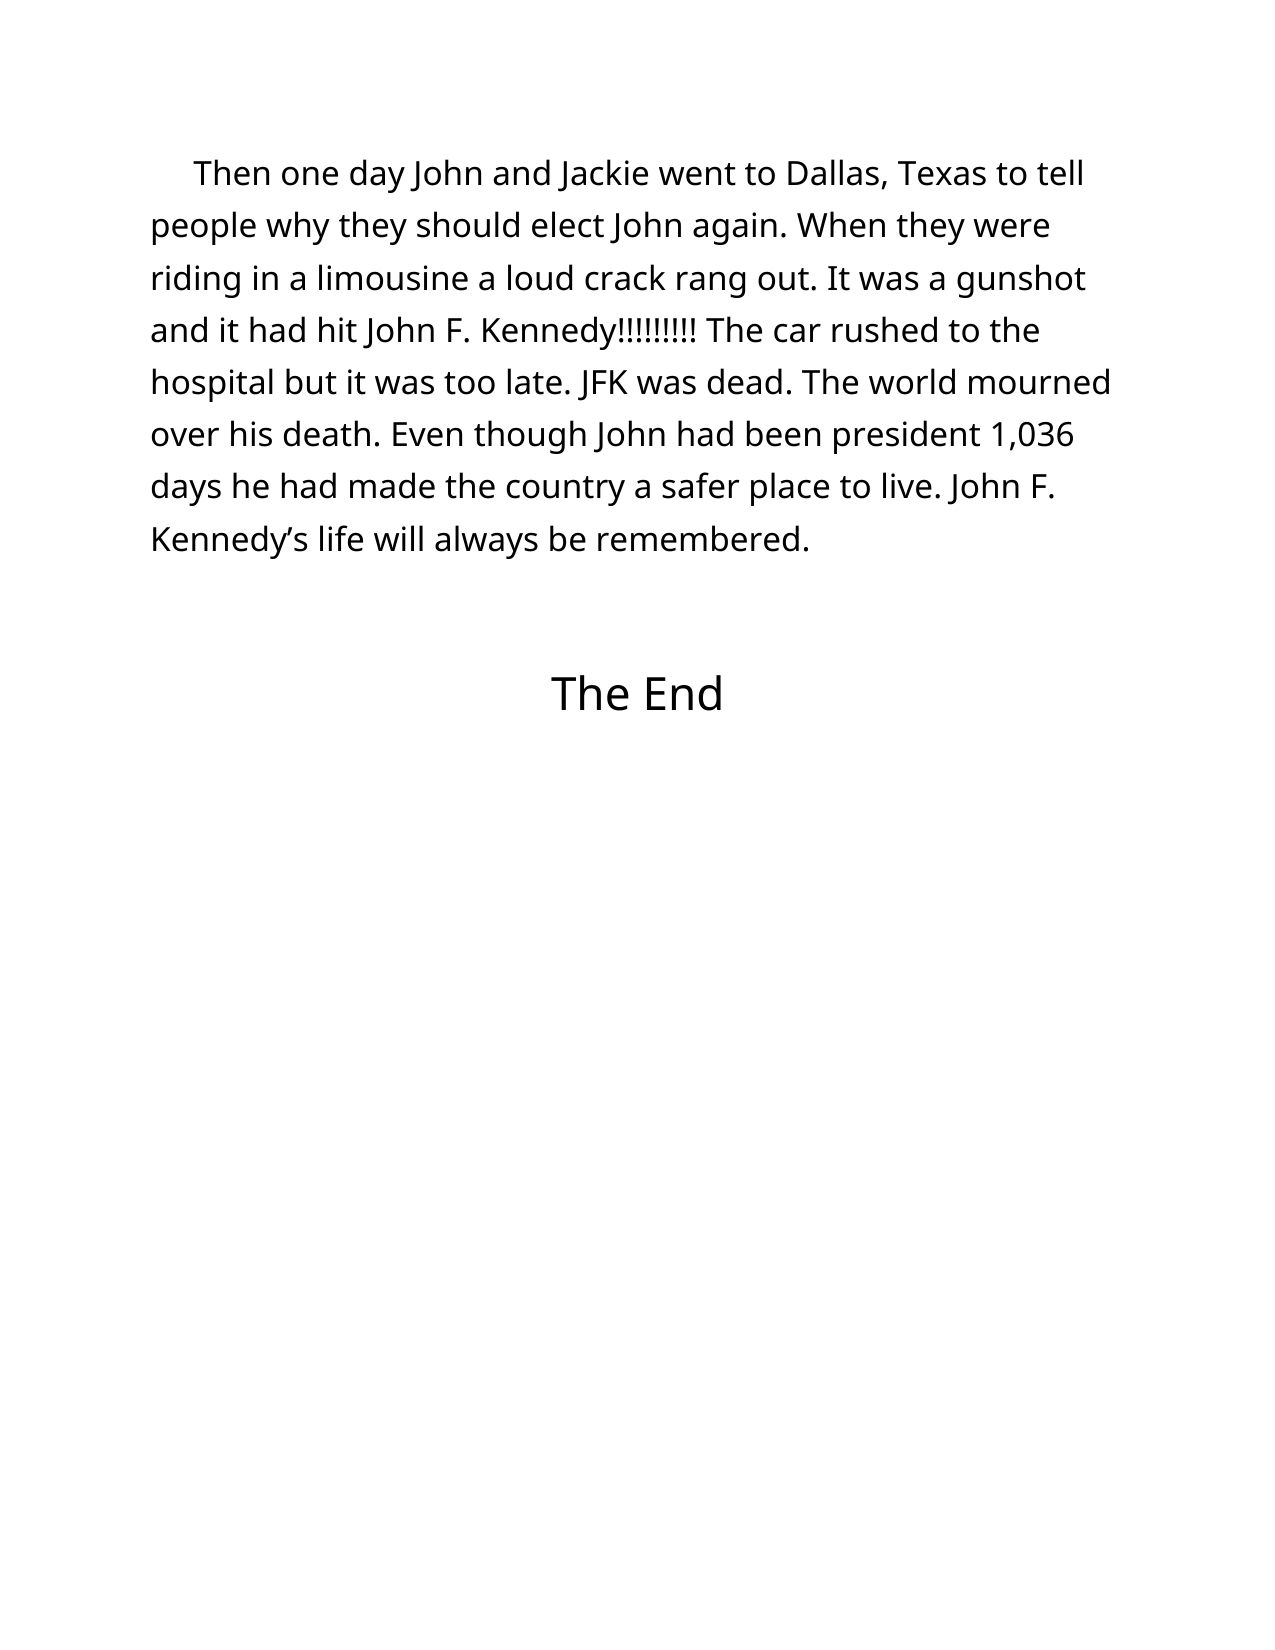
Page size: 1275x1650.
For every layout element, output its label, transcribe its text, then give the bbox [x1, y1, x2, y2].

text Then one day John and Jackie went to Dallas, Texas to tell people why they should elect John again. When they were riding in a limousine a loud crack rang out. It was a gunshot and it had hit John F. Kennedy!!!!!!!!! The car rushed to the hospital but it was too late. JFK was dead. The world mourned over his death. Even though John had been president 1,036 days he had made the country a safer place to live. John F. Kennedy’s life will always be remembered. [150, 150, 1125, 561]
text The End [150, 661, 1125, 724]
